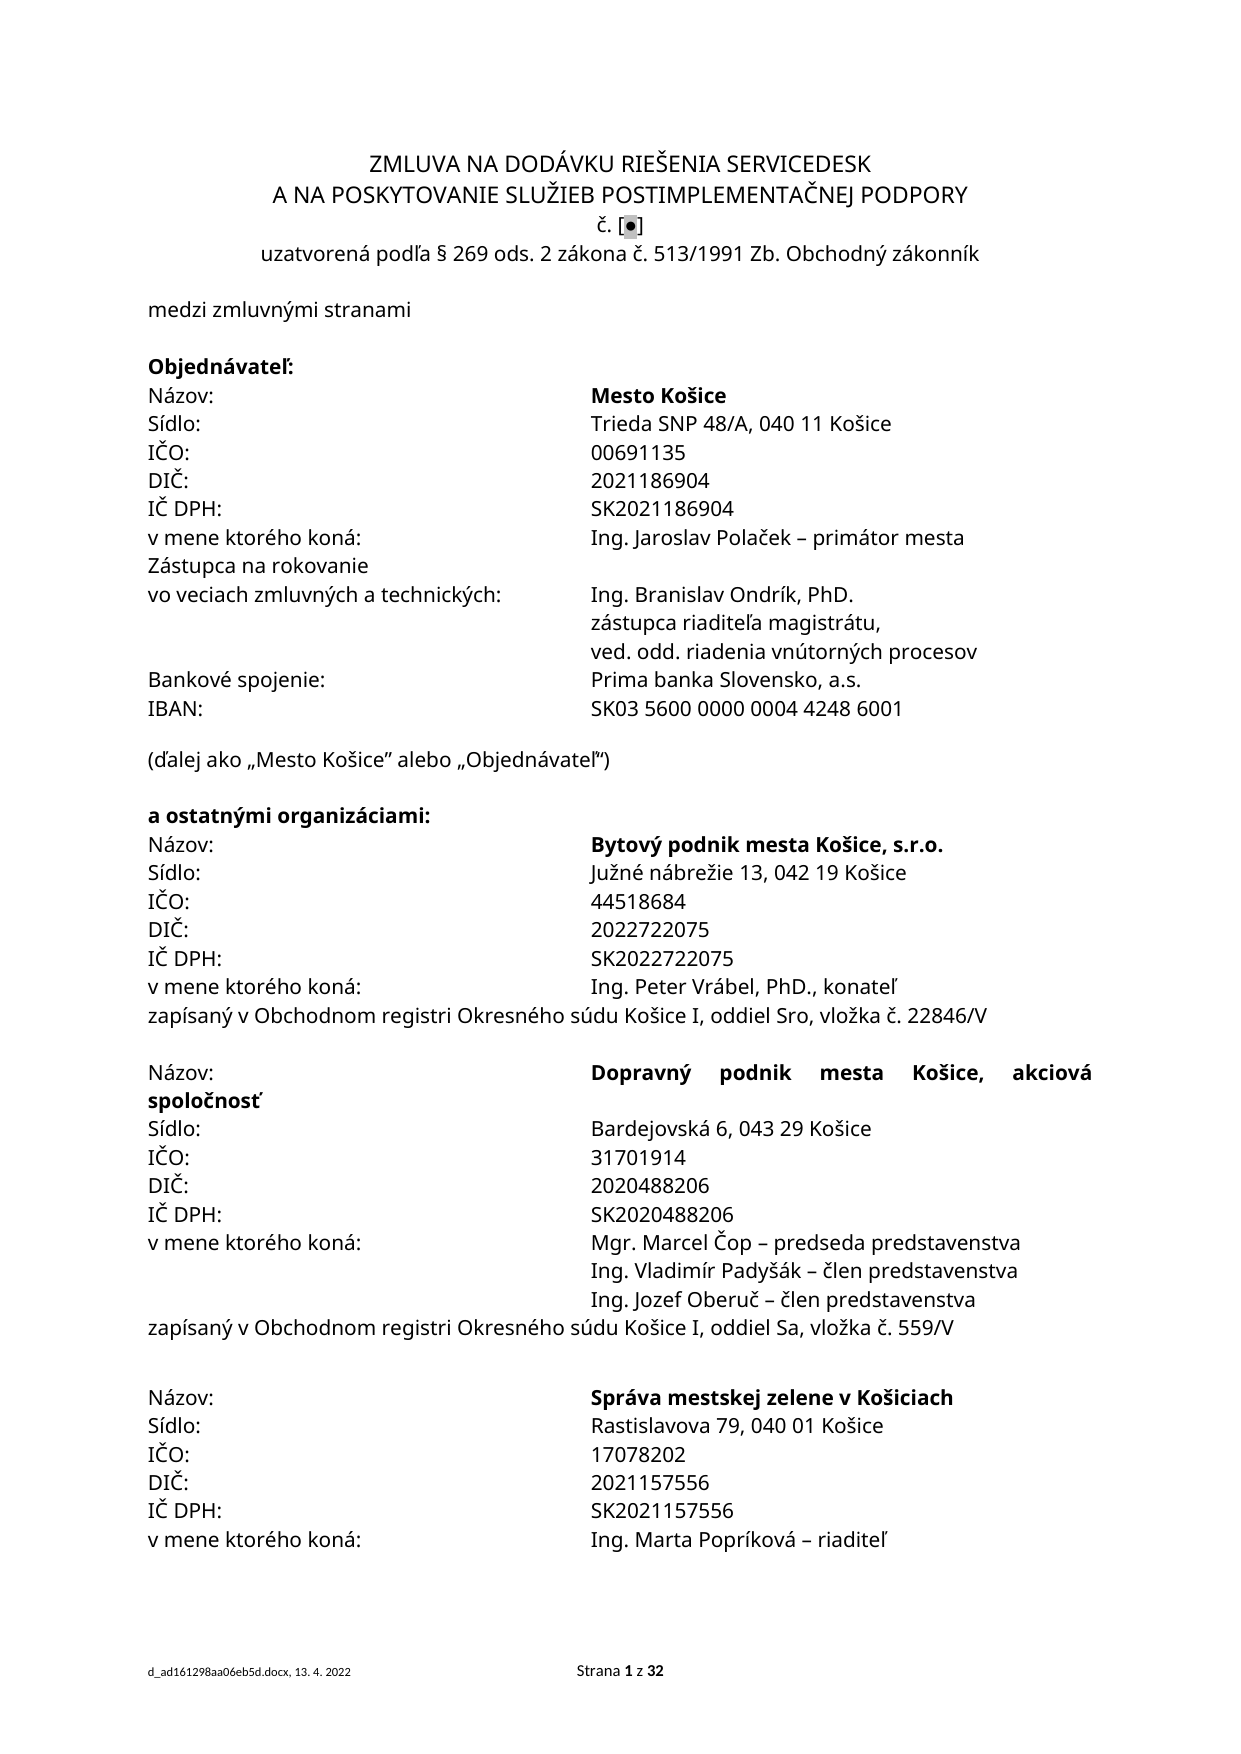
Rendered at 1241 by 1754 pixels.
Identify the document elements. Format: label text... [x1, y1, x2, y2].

text medzi zmluvnými stranami [148, 296, 1093, 324]
text Názov: Bytový podnik mesta Košice, s.r.o. [148, 830, 1093, 858]
text ved. odd. riadenia vnútorných procesov [148, 637, 1093, 665]
text a ostatnými organizáciami: [148, 802, 1093, 830]
text IČ DPH: SK2021186904 [148, 494, 1093, 523]
text Bankové spojenie: Prima banka Slovensko, a.s. [148, 665, 1093, 694]
text zapísaný v Obchodnom registri Okresného súdu Košice I, oddiel Sro, vložka č. 22846/V [148, 1001, 1093, 1029]
text DIČ: 2021186904 [148, 466, 1093, 494]
text Ing. Jozef Oberuč – člen predstavenstva [148, 1285, 1093, 1313]
text č. [●] [148, 210, 1093, 239]
text IČO: 00691135 [148, 438, 1093, 466]
text v mene ktorého koná: Ing. Peter Vrábel, PhD., konateľ [148, 972, 1093, 1001]
text DIČ: 2021157556 [148, 1468, 1093, 1497]
text Názov: Mesto Košice [148, 381, 1093, 409]
text uzatvorená podľa § 269 ods. 2 zákona č. 513/1991 Zb. Obchodný zákonník [148, 239, 1093, 267]
text DIČ: 2020488206 [148, 1171, 1093, 1200]
text ZMLUVA NA DODÁVKU RIEŠENIA SERVICEDESK A NA POSKYTOVANIE SLUŽIEB POSTIMPLEMENTAČNEJ PODPORY [148, 148, 1093, 210]
text IČO: 31701914 [148, 1143, 1093, 1171]
text IČ DPH: SK2021157556 [148, 1497, 1093, 1525]
text v mene ktorého koná: Ing. Marta Popríková – riaditeľ [148, 1525, 1093, 1553]
text IČ DPH: SK2022722075 [148, 944, 1093, 972]
text Názov: Dopravný podnik mesta Košice, akciová spoločnosť [148, 1058, 1093, 1114]
text IBAN: SK03 5600 0000 0004 4248 6001 [148, 694, 1093, 722]
text IČ DPH: SK2020488206 [148, 1200, 1093, 1228]
text zástupca riaditeľa magistrátu, [148, 608, 1093, 637]
text Objednávateľ: [148, 352, 1093, 381]
text v mene ktorého koná: Ing. Jaroslav Polaček – primátor mesta [148, 523, 1093, 551]
text Ing. Vladimír Padyšák – člen predstavenstva [148, 1257, 1093, 1285]
text Sídlo: Rastislavova 79, 040 01 Košice [148, 1411, 1093, 1440]
text Sídlo: Trieda SNP 48/A, 040 11 Košice [148, 409, 1093, 438]
text Názov: Správa mestskej zelene v Košiciach [148, 1383, 1093, 1411]
text zapísaný v Obchodnom registri Okresného súdu Košice I, oddiel Sa, vložka č. 559/V [148, 1313, 1093, 1342]
text IČO: 17078202 [148, 1440, 1093, 1468]
text DIČ: 2022722075 [148, 915, 1093, 944]
text vo veciach zmluvných a technických: Ing. Branislav Ondrík, PhD. [148, 580, 1093, 608]
text IČO: 44518684 [148, 887, 1093, 915]
text Zástupca na rokovanie [148, 551, 1093, 580]
text Sídlo: Južné nábrežie 13, 042 19 Košice [148, 858, 1093, 887]
text Sídlo: Bardejovská 6, 043 29 Košice [148, 1114, 1093, 1143]
text v mene ktorého koná: Mgr. Marcel Čop – predseda predstavenstva [148, 1228, 1093, 1257]
text (ďalej ako „Mesto Košice” alebo „Objednávateľ“) [148, 745, 1093, 773]
